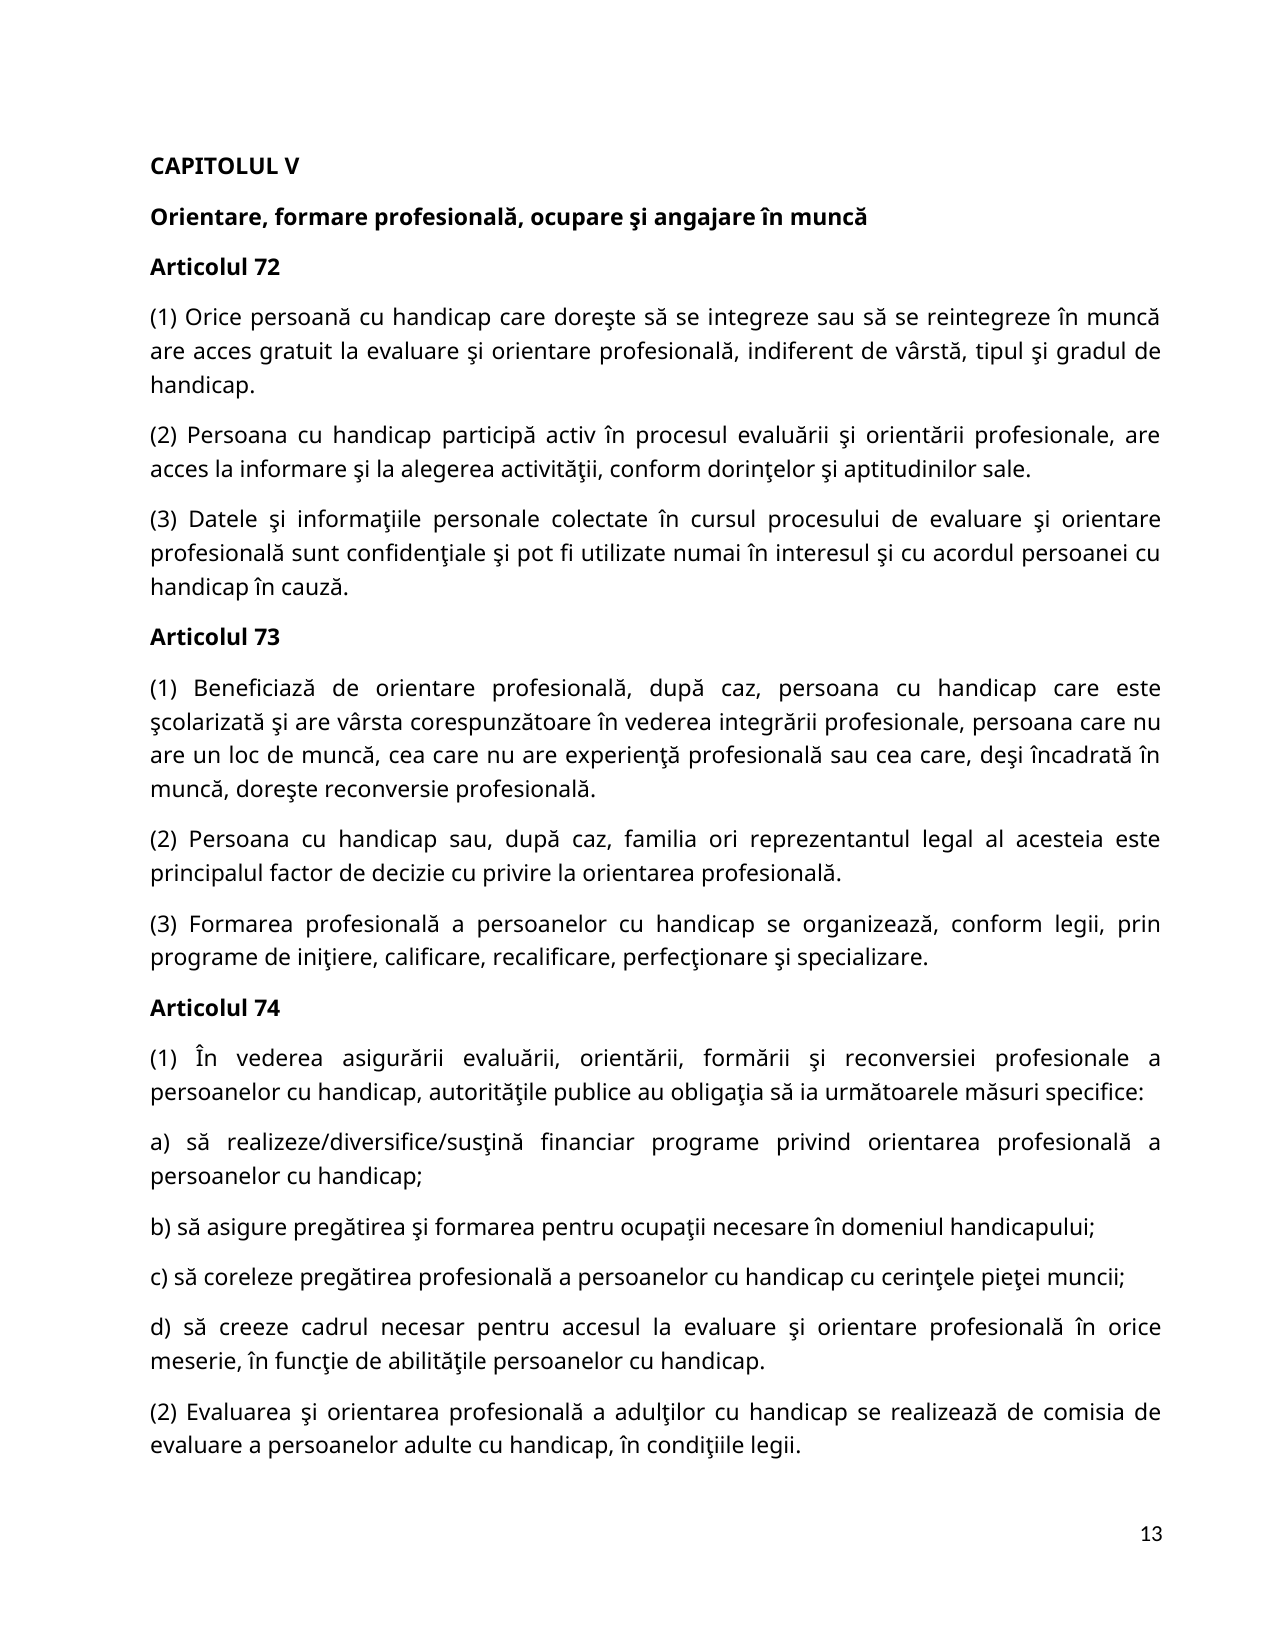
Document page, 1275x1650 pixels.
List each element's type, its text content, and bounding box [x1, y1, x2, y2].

text (1) În vederea asigurării evaluării, orientării, formării şi reconversiei profesionale a persoanelor cu handicap, autorităţile publice au obligaţia să ia următoarele măsuri specifice: [150, 1042, 1162, 1107]
text (2) Persoana cu handicap participă activ în procesul evaluării şi orientării profesionale, are acces la informare şi la alegerea activităţii, conform dorinţelor şi aptitudinilor sale. [150, 419, 1162, 484]
text Articolul 72 [150, 251, 1162, 282]
text Orientare, formare profesională, ocupare şi angajare în muncă [150, 200, 1162, 232]
text c) să coreleze pregătirea profesională a persoanelor cu handicap cu cerinţele pieţei muncii; [150, 1261, 1162, 1292]
text (1) Beneficiază de orientare profesională, după caz, persoana cu handicap care este şcolarizată şi are vârsta corespunzătoare în vederea integrării profesionale, persoana care nu are un loc de muncă, cea care nu are experienţă profesională sau cea care, deşi încadrată în muncă, doreşte reconversie profesională. [150, 672, 1162, 804]
text CAPITOLUL V [150, 150, 1162, 181]
text Articolul 73 [150, 621, 1162, 652]
text Articolul 74 [150, 992, 1162, 1023]
text (2) Persoana cu handicap sau, după caz, familia ori reprezentantul legal al acesteia este principalul factor de decizie cu privire la orientarea profesională. [150, 823, 1162, 888]
text (3) Datele şi informaţiile personale colectate în cursul procesului de evaluare şi orientare profesională sunt confidenţiale şi pot fi utilizate numai în interesul şi cu acordul persoanei cu handicap în cauză. [150, 503, 1162, 602]
text (1) Orice persoană cu handicap care doreşte să se integreze sau să se reintegreze în muncă are acces gratuit la evaluare şi orientare profesională, indiferent de vârstă, tipul şi gradul de handicap. [150, 301, 1162, 400]
text (3) Formarea profesională a persoanelor cu handicap se organizează, conform legii, prin programe de iniţiere, calificare, recalificare, perfecţionare şi specializare. [150, 907, 1162, 972]
text d) să creeze cadrul necesar pentru accesul la evaluare şi orientare profesională în orice meserie, în funcţie de abilităţile persoanelor cu handicap. [150, 1311, 1162, 1376]
text (2) Evaluarea şi orientarea profesională a adulţilor cu handicap se realizează de comisia de evaluare a persoanelor adulte cu handicap, în condiţiile legii. [150, 1395, 1162, 1460]
text a) să realizeze/diversifice/susţină financiar programe privind orientarea profesională a persoanelor cu handicap; [150, 1126, 1162, 1191]
text b) să asigure pregătirea şi formarea pentru ocupaţii necesare în domeniul handicapului; [150, 1210, 1162, 1242]
